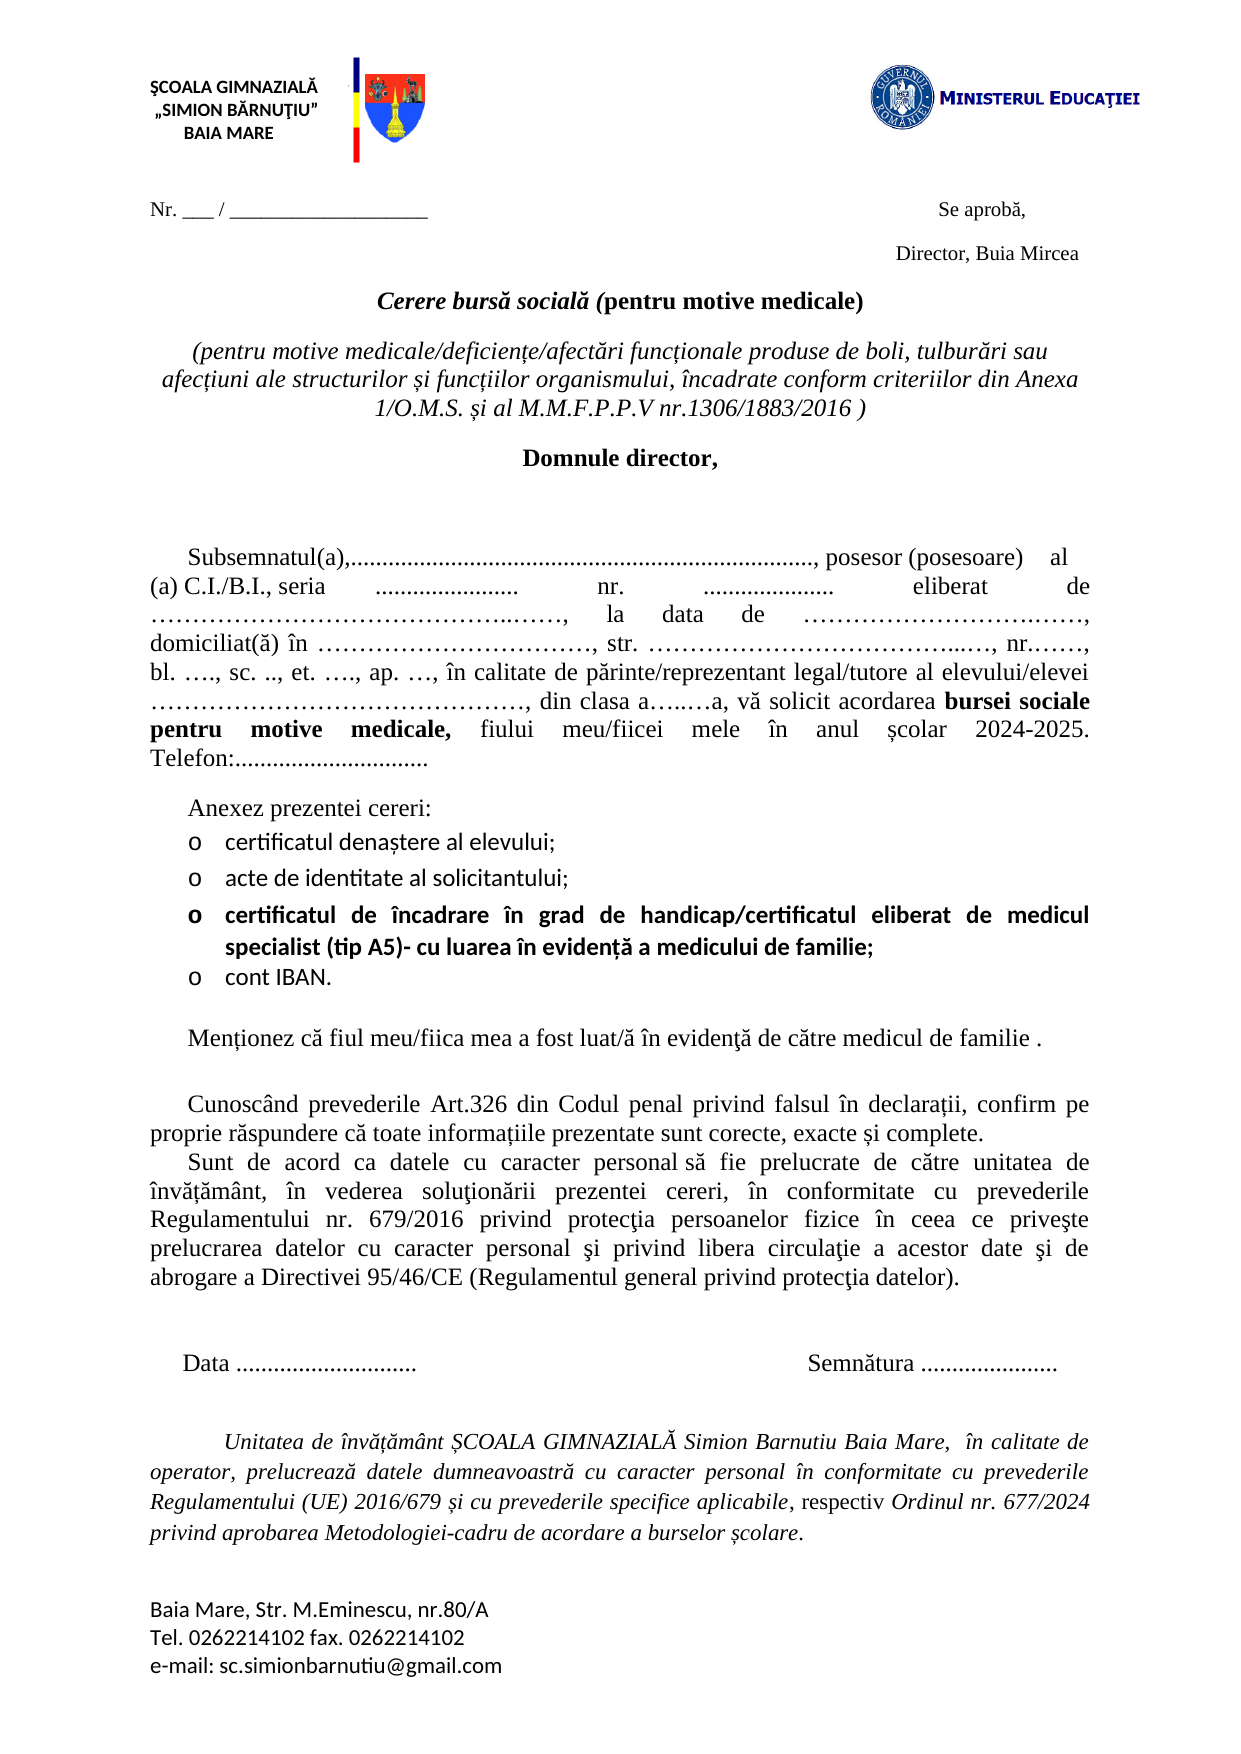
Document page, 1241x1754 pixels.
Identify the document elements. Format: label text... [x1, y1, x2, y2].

text Anexez prezentei cereri: [150, 793, 1090, 822]
text (pentru motive medicale/deficiențe/afectări funcționale produse de boli, tulburări sau afecțiuni ale structurilor și funcțiilor organismului, încadrate conform criteriilor din Anexa 1/O.M.S. și al M.M.F.P.P.V nr.1306/1883/2016 ) [150, 336, 1090, 422]
text Director, Buia Mircea [150, 241, 1090, 265]
text Cunoscând prevederile Art.326 din Codul penal privind falsul în declarații, confirm pe proprie răspundere că toate informațiile prezentate sunt corecte, exacte și complete. [150, 1089, 1090, 1147]
text Data ............................. Semnătura ...................... [150, 1348, 1090, 1377]
list certificatul denaștere al elevului; [187, 826, 1090, 858]
text Domnule director, [150, 443, 1090, 472]
list cont IBAN. [187, 961, 1090, 993]
text Nr. ___ / ___________________ Se aprobă, [150, 196, 1090, 221]
picture [868, 62, 1145, 133]
text Subsemnatul(a),.........................................................................., posesor (posesoare) al (a) C.I./B.I., seria ....................... nr. ..................... eliberat de ……………………………………..……, la data de ……………………….……, domiciliat(ă) în ……………………………, str. ………………………………...…, nr.……, bl. …., sc. .., et. …., ap. …, în calitate de părinte/reprezentant legal/tutore al elevului/elevei ………………………………………, din clasa a…..…a, vă solicit acordarea bursei sociale pentru motive medicale, fiului meu/fiicei mele în anul școlar 2024-2025. Telefon:............................... [150, 542, 1090, 772]
text Unitatea de învățământ ȘCOALA GIMNAZIALĂ Simion Barnutiu Baia Mare, în calitate de operator, prelucrează datele dumneavoastră cu caracter personal în conformitate cu prevederile Regulamentului (UE) 2016/679 și cu prevederile specifice aplicabile, respectiv Ordinul nr. 677/2024 privind aprobarea Metodologiei-cadru de acordare a burselor școlare. [150, 1428, 1090, 1545]
list acte de identitate al solicitantului; [187, 862, 1090, 894]
picture [347, 53, 431, 167]
list certificatul de încadrare în grad de handicap/certificatul eliberat de medicul specialist (tip A5)- cu luarea în evidență a medicului de familie; [187, 899, 1090, 961]
text Sunt de acord ca datele cu caracter personal să fie prelucrate de către unitatea de învățământ, în vederea soluţionării prezentei cereri, în conformitate cu prevederile Regulamentului nr. 679/2016 privind protecţia persoanelor fizice în ceea ce priveşte prelucrarea datelor cu caracter personal şi privind libera circulaţie a acestor date şi de abrogare a Directivei 95/46/CE (Regulamentul general privind protecţia datelor). [150, 1147, 1090, 1291]
text Cerere bursă socială (pentru motive medicale) [150, 286, 1090, 315]
text Menționez că fiul meu/fiica mea a fost luat/ă în evidenţă de către medicul de familie . [150, 1023, 1090, 1052]
